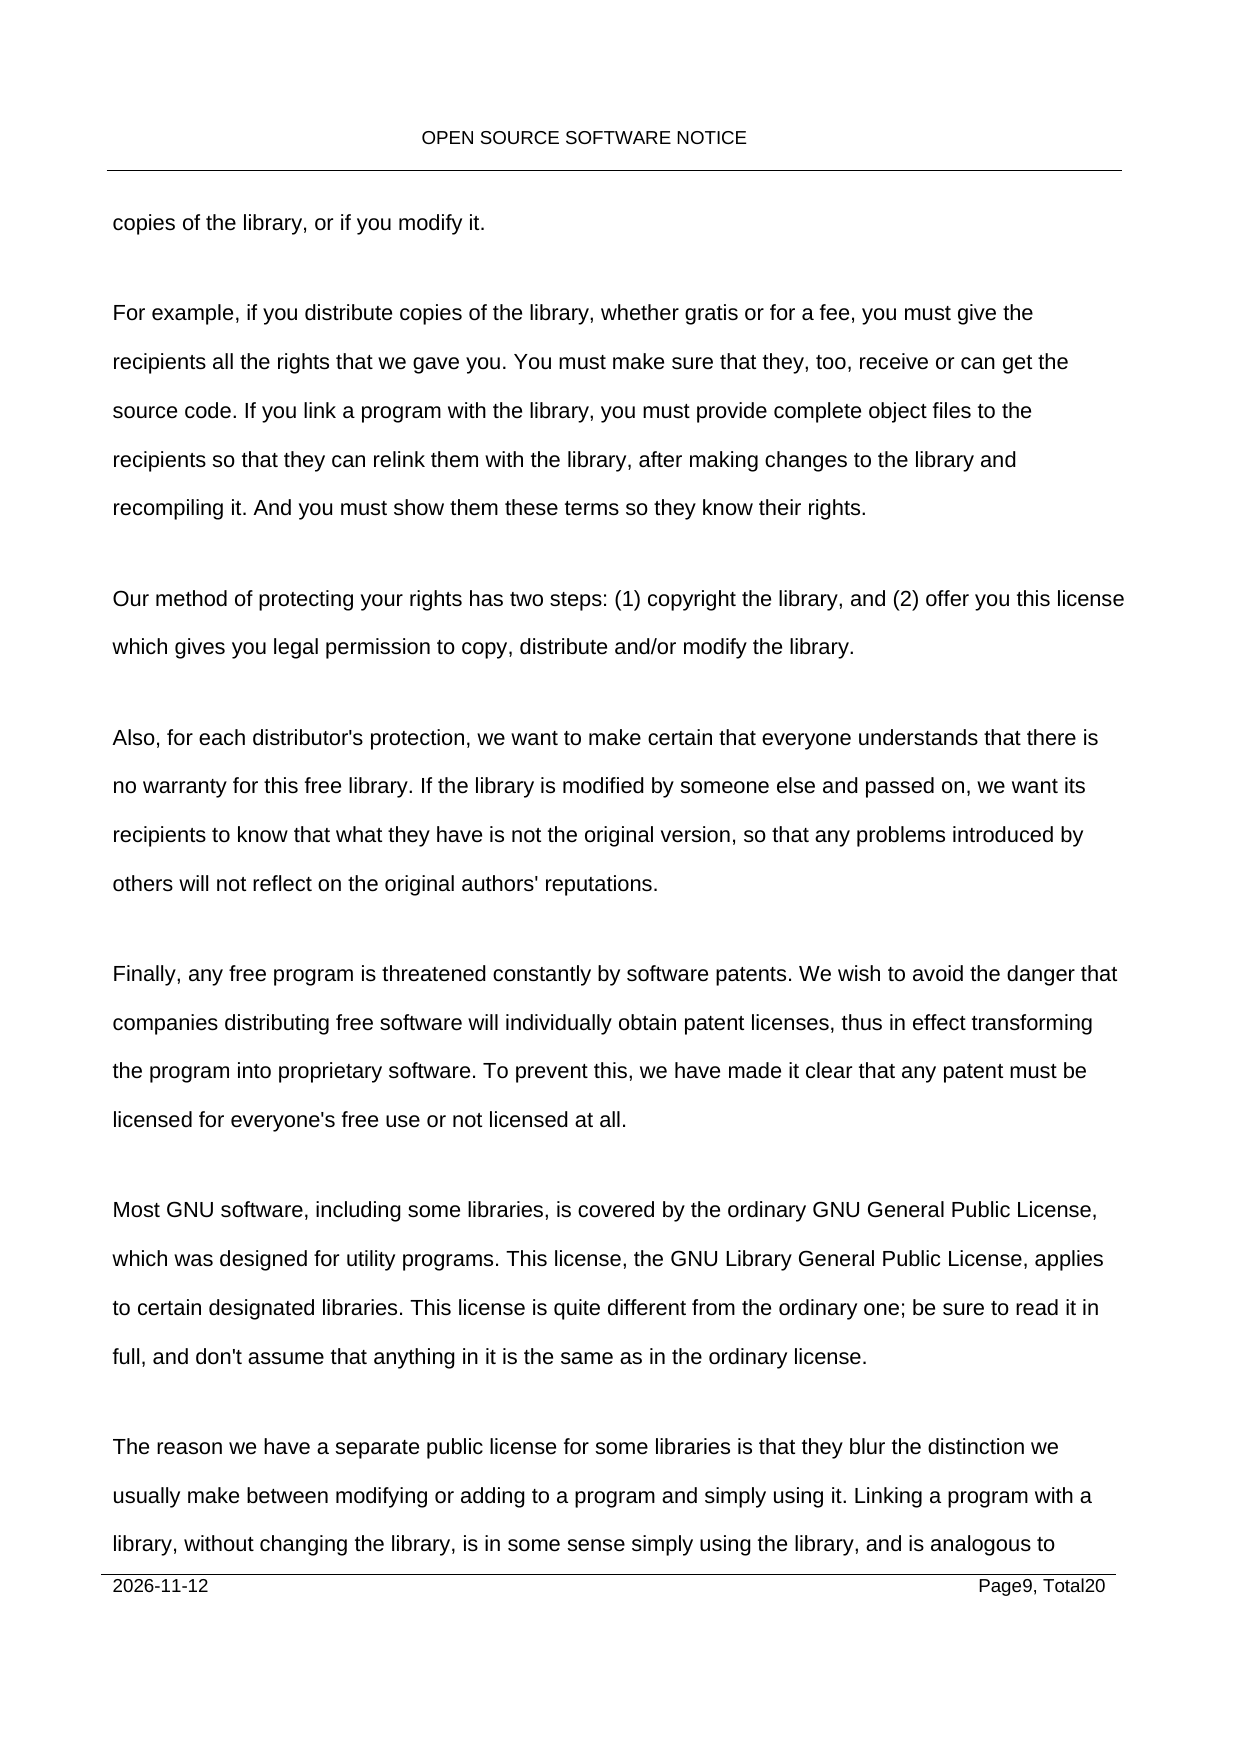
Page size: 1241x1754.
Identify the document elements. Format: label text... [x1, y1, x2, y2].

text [112, 1430, 1128, 1560]
text For example, if you distribute copies of the library, whether gratis or for a fee, you must give the recipients all the rights that we gave you. You must make sure that they, too, receive or can get the source code. If you link a program with the library, you must provide complete object files to the recipients so that they can relink them with the library, after making changes to the library and recompiling it. And you must show them these terms so they know their rights. [112, 297, 1128, 524]
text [112, 206, 1128, 239]
text Also, for each distributor's protection, we want to make certain that everyone understands that there is no warranty for this free library. If the library is modified by someone else and passed on, we want its recipients to know that what they have is not the original version, so that any problems introduced by others will not reflect on the original authors' reputations. [112, 721, 1128, 899]
text Finally, any free program is threatened constantly by software patents. We wish to avoid the danger that companies distributing free software will individually obtain patent licenses, thus in effect transforming the program into proprietary software. To prevent this, we have made it clear that any patent must be licensed for everyone's free use or not licensed at all. [112, 957, 1128, 1136]
text Most GNU software, including some libraries, is covered by the ordinary GNU General Public License, which was designed for utility programs. This license, the GNU Library General Public License, applies to certain designated libraries. This license is quite different from the ordinary one; be sure to read it in full, and don't assume that anything in it is the same as in the ordinary license. [112, 1194, 1128, 1372]
text Our method of protecting your rights has two steps: (1) copyright the library, and (2) offer you this license which gives you legal permission to copy, distribute and/or modify the library. [112, 582, 1128, 663]
